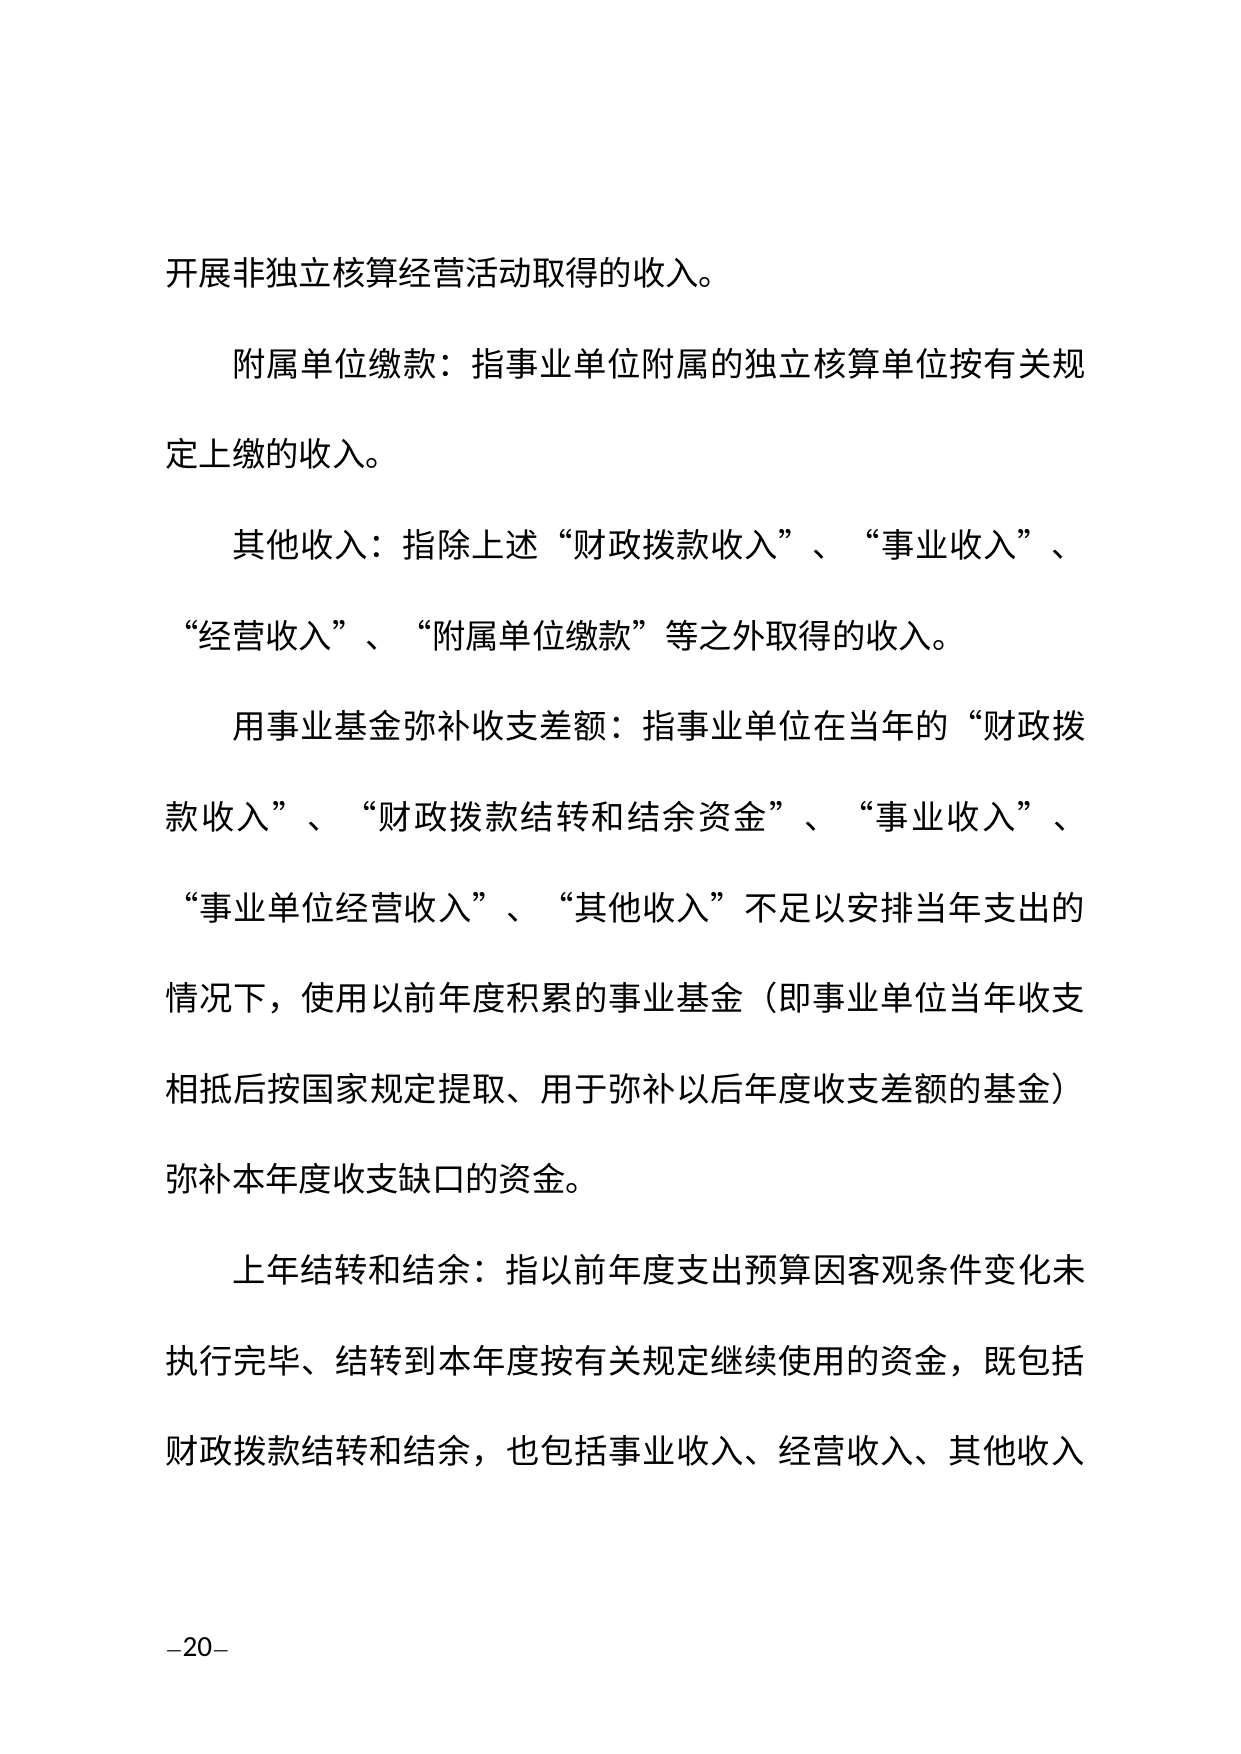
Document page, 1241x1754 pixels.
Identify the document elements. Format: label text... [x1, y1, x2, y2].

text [165, 226, 1087, 316]
text 用事业基金弥补收支差额：指事业单位在当年的“财政拨款收入”、“财政拨款结转和结余资金”、“事业收入”、“事业单位经营收入”、“其他收入”不足以安排当年支出的情况下，使用以前年度积累的事业基金（即事业单位当年收支相抵后按国家规定提取、用于弥补以后年度收支差额的基金）弥补本年度收支缺口的资金。 [165, 679, 1087, 1223]
text 附属单位缴款：指事业单位附属的独立核算单位按有关规定上缴的收入。 [165, 316, 1087, 498]
text 其他收入：指除上述“财政拨款收入”、“事业收入”、“经营收入”、“附属单位缴款”等之外取得的收入。 [165, 498, 1087, 679]
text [165, 1223, 1087, 1494]
